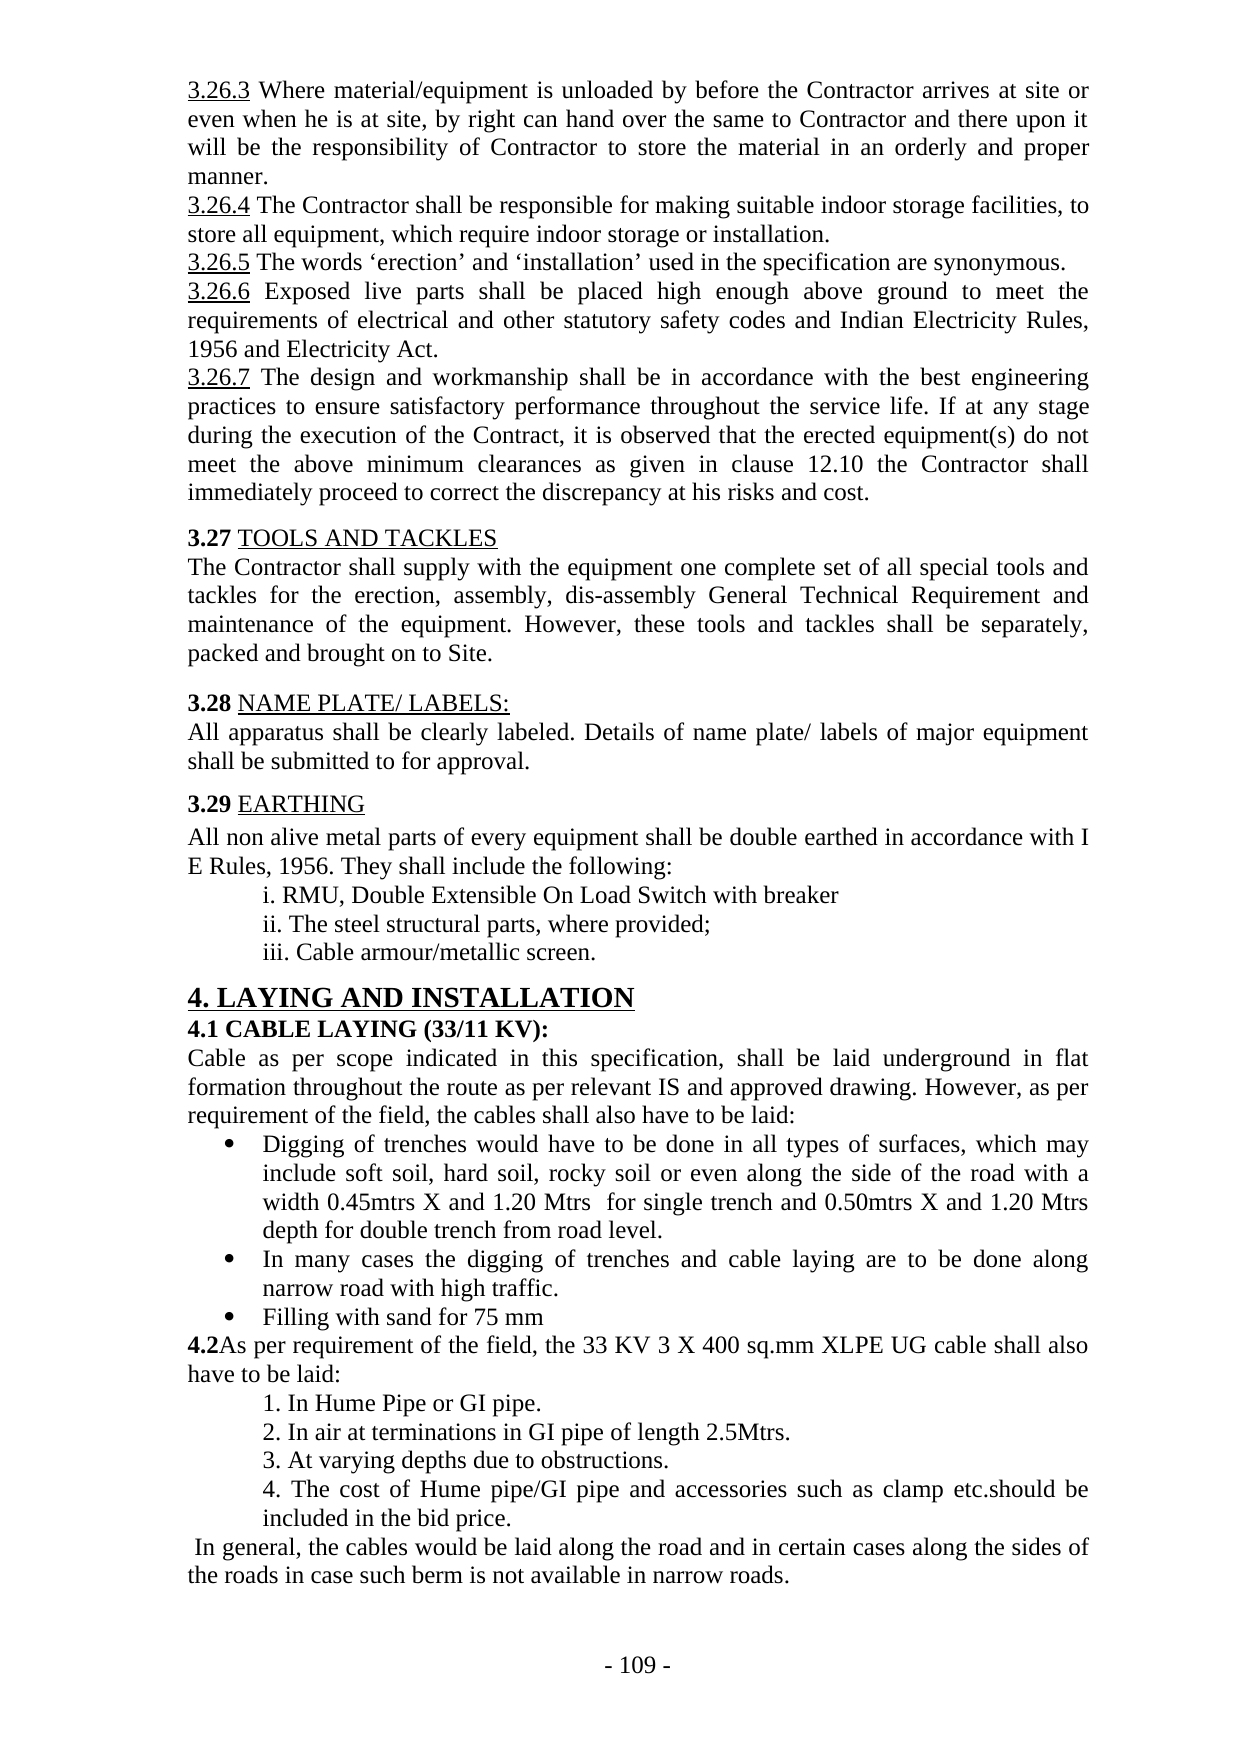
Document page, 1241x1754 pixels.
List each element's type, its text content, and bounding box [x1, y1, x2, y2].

text 1. In Hume Pipe or GI pipe. [187, 1388, 1090, 1417]
text 2. In air at terminations in GI pipe of length 2.5Mtrs. [187, 1417, 1090, 1445]
text 3.28 NAME PLATE/ LABELS: [187, 688, 1090, 717]
text 3.26.6 Exposed live parts shall be placed high enough above ground to meet the requirements of electrical and other statutory safety codes and Indian Electricity Rules, 1956 and Electricity Act. [187, 276, 1090, 362]
text 3.26.5 The words ‘erection’ and ‘installation’ used in the specification are synonymous. [187, 247, 1090, 276]
list Filling with sand for 75 mm [225, 1302, 1090, 1330]
list Digging of trenches would have to be done in all types of surfaces, which may include soft soil, hard soil, rocky soil or even along the side of the road with a width 0.45mtrs X and 1.20 Mtrs for single trench and 0.50mtrs X and 1.20 Mtrs depth for double trench from road level. [225, 1129, 1090, 1244]
text 3. At varying depths due to obstructions. [187, 1445, 1090, 1474]
list In many cases the digging of trenches and cable laying are to be done along narrow road with high traffic. [225, 1244, 1090, 1302]
text In general, the cables would be laid along the road and in certain cases along the sides of the roads in case such berm is not available in narrow roads. [187, 1532, 1090, 1589]
text 3.26.3 Where material/equipment is unloaded by before the Contractor arrives at site or even when he is at site, by right can hand over the same to Contractor and there upon it will be the responsibility of Contractor to store the material in an orderly and proper manner. [187, 75, 1090, 190]
text 4.1 CABLE LAYING (33/11 KV): [187, 1014, 1090, 1043]
text 3.26.4 The Contractor shall be responsible for making suitable indoor storage facilities, to store all equipment, which require indoor storage or installation. [187, 190, 1090, 247]
text 3.29 EARTHING [187, 789, 1090, 818]
text 4. The cost of Hume pipe/GI pipe and accessories such as clamp etc.should be included in the bid price. [262, 1474, 1090, 1532]
text 4.2As per requirement of the field, the 33 KV 3 X 400 sq.mm XLPE UG cable shall also have to be laid: [187, 1330, 1090, 1388]
text 3.26.7 The design and workmanship shall be in accordance with the best engineering practices to ensure satisfactory performance throughout the service life. If at any stage during the execution of the Contract, it is observed that the erected equipment(s) do not meet the above minimum clearances as given in clause 12.10 the Contractor shall immediately proceed to correct the discrepancy at his risks and cost. [187, 362, 1090, 506]
text 4. LAYING AND INSTALLATION [187, 981, 1090, 1014]
text All apparatus shall be clearly labeled. Details of name plate/ labels of major equipment shall be submitted to for approval. [187, 717, 1090, 774]
text ii. The steel structural parts, where provided; [187, 909, 1090, 937]
text The Contractor shall supply with the equipment one complete set of all special tools and tackles for the erection, assembly, dis-assembly General Technical Requirement and maintenance of the equipment. However, these tools and tackles shall be separately, packed and brought on to Site. [187, 552, 1090, 667]
text 3.27 TOOLS AND TACKLES [187, 523, 1090, 552]
text All non alive metal parts of every equipment shall be double earthed in accordance with I E Rules, 1956. They shall include the following: [187, 822, 1090, 880]
text iii. Cable armour/metallic screen. [187, 937, 1090, 966]
text Cable as per scope indicated in this specification, shall be laid underground in flat formation throughout the route as per relevant IS and approved drawing. However, as per requirement of the field, the cables shall also have to be laid: [187, 1043, 1090, 1129]
text i. RMU, Double Extensible On Load Switch with breaker [187, 880, 1090, 909]
